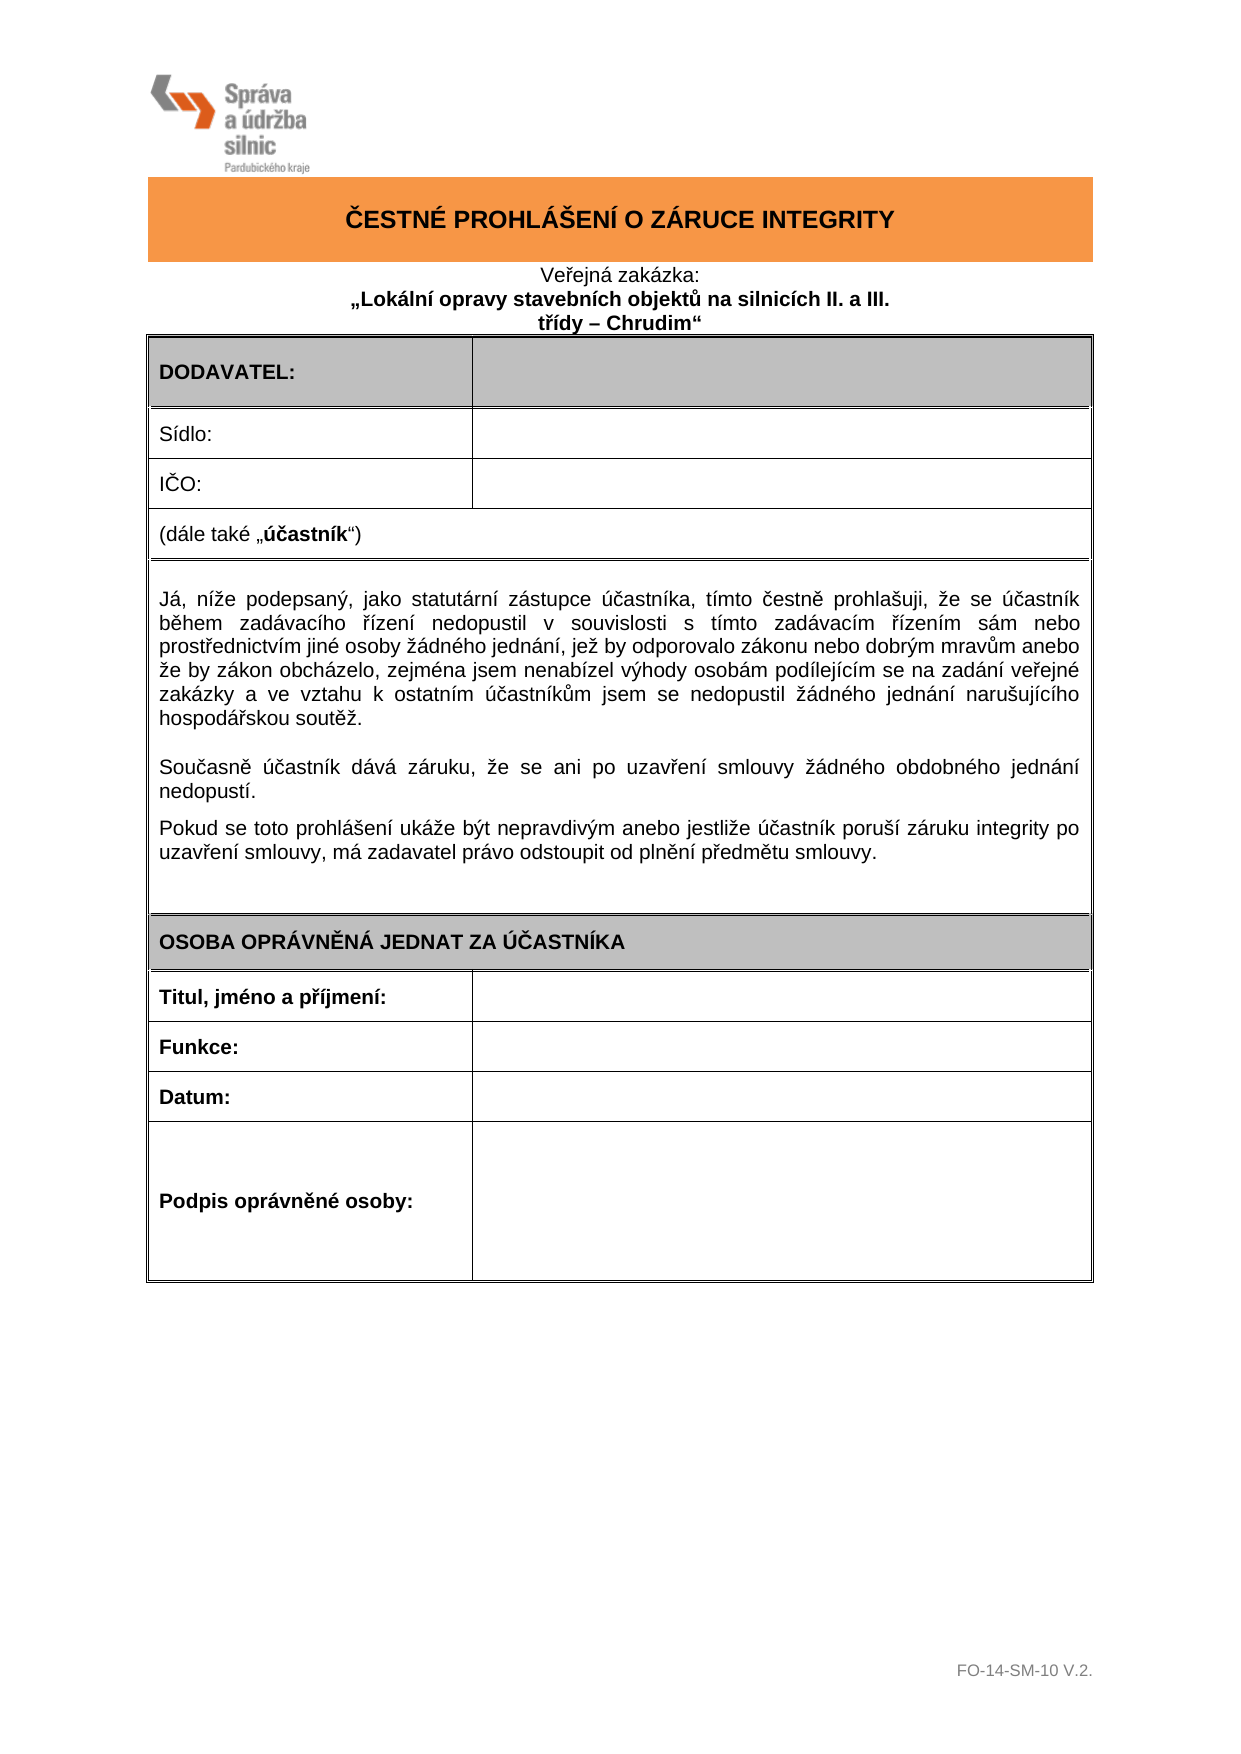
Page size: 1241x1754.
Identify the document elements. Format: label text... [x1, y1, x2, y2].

table_cell Sídlo: [148, 406, 472, 458]
table_cell [473, 1072, 1091, 1121]
table_cell IČO: [149, 459, 472, 508]
table_cell osoba oprávněná jednat za účastníka [149, 913, 1091, 969]
table_cell [473, 1022, 1091, 1071]
table_cell Já, níže podepsaný, jako statutární zástupce účastníka, tímto čestně prohlašuji, že se účastník během zadávacího řízení nedopustil v souvislosti s tímto zadávacím řízením sám nebo prostřednictvím jiné osoby žádného jednání, jež by odporovalo zákonu nebo dobrým mravům anebo že by zákon obcházelo, zejména jsem nenabízel výhody osobám podílejícím se na zadání veřejné zakázky a ve vztahu k ostatním účastníkům jsem se nedopustil žádného jednání narušujícího hospodářskou soutěž. Současně účastník dává záruku, že se ani po uzavření smlouvy žádného obdobného jednání nedopustí. Pokud se toto prohlášení ukáže být nepravdivým anebo jestliže účastník poruší záruku integrity po uzavření smlouvy, má zadavatel právo odstoupit od plnění předmětu smlouvy. [148, 558, 1093, 912]
text třídy – Chrudim“ [148, 310, 1093, 334]
text „Lokální opravy stavebních objektů na silnicích II. a III. [148, 286, 1093, 310]
text čestné Prohlášení o záruce integrity [148, 205, 1093, 234]
text Veřejná zakázka: [148, 262, 1093, 286]
table_cell Titul, jméno a příjmení: [148, 969, 472, 1021]
table_cell [473, 1122, 1091, 1279]
picture [147, 73, 314, 177]
table_cell [473, 459, 1091, 508]
table_cell [473, 406, 1093, 458]
table_header DODAVATEL: [149, 338, 472, 406]
table_cell Podpis oprávněné osoby: [149, 1122, 472, 1279]
table_cell (dále také „účastník“) [149, 509, 1091, 558]
table_cell Datum: [149, 1072, 472, 1121]
table_header [473, 338, 1091, 406]
table_cell Funkce: [149, 1022, 472, 1071]
table_cell [473, 969, 1093, 1021]
